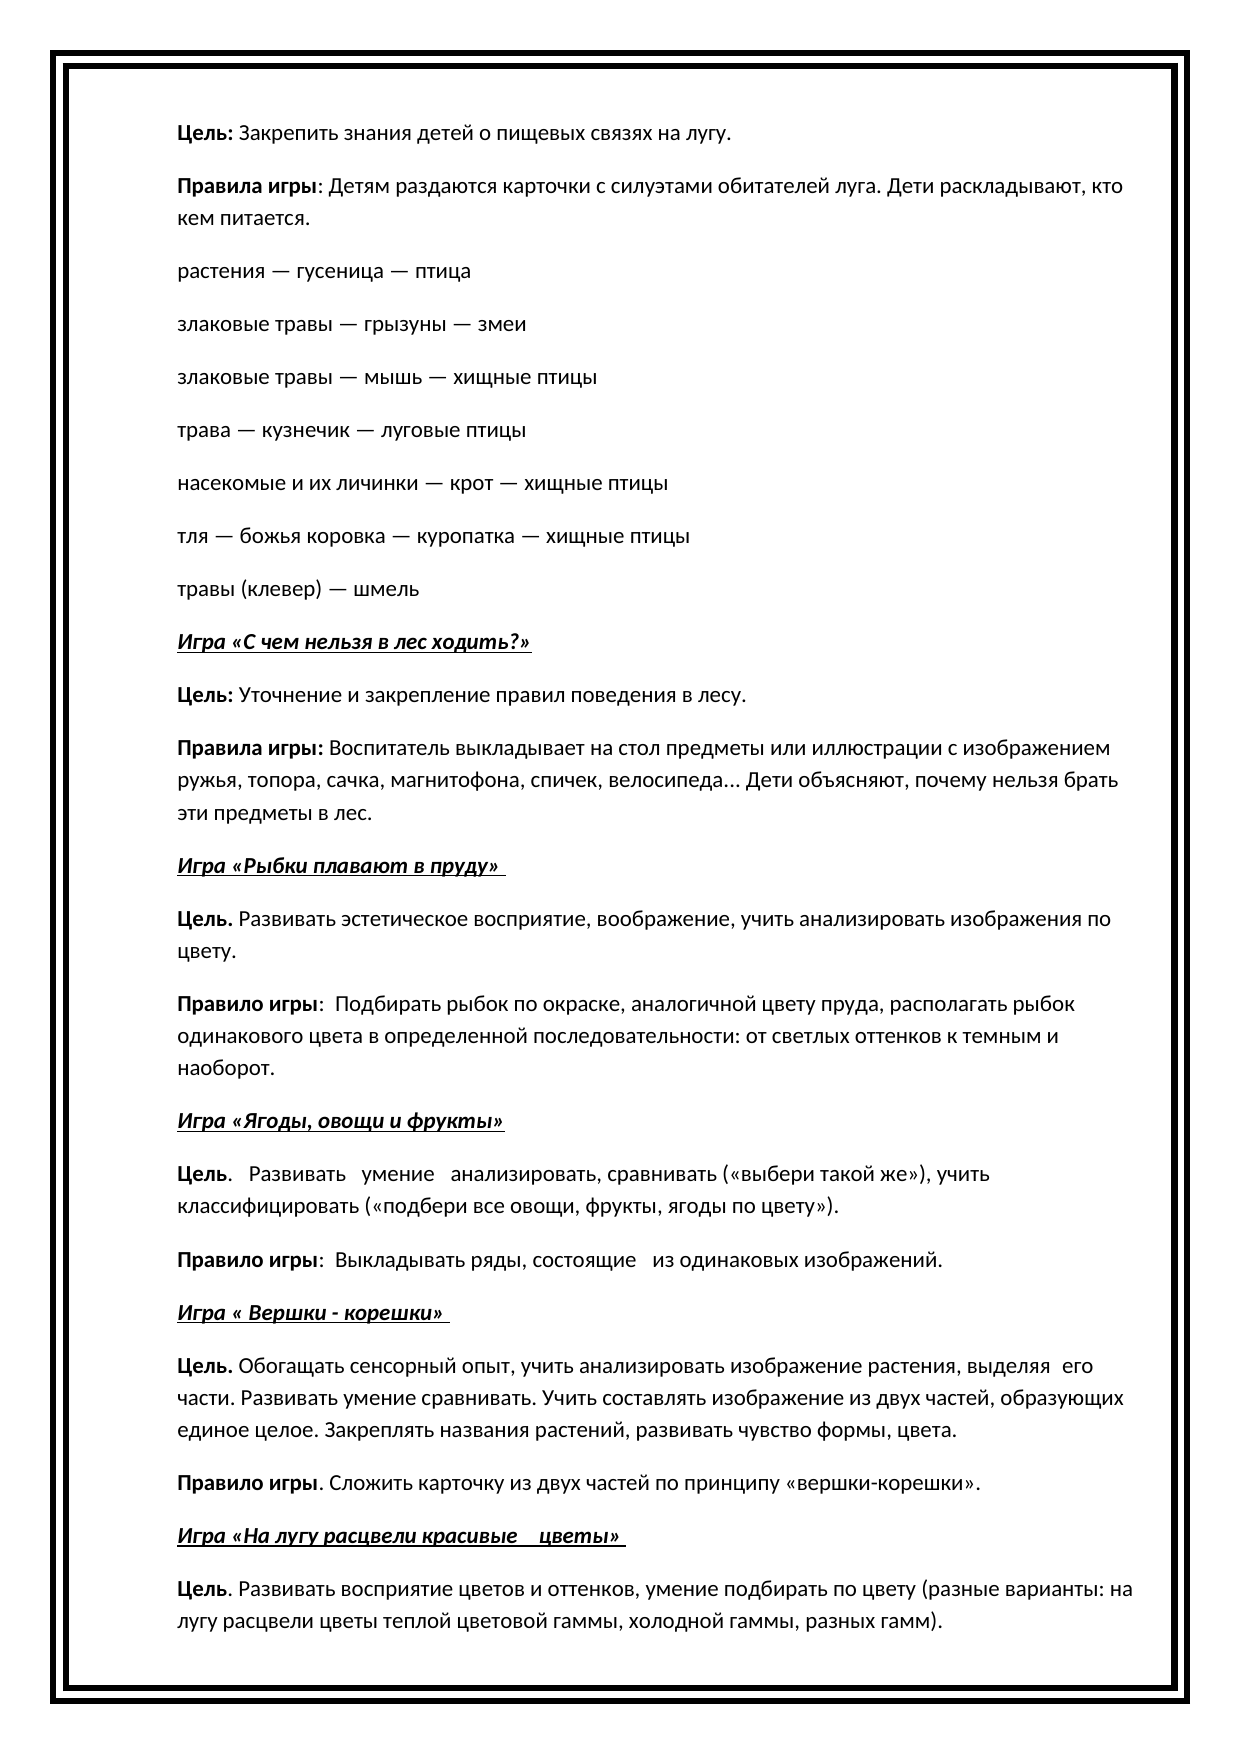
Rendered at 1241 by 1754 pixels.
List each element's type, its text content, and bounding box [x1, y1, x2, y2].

text Игра «Рыбки плавают в пруду» [177, 851, 1152, 879]
text Игра «Ягоды, овощи и фрукты» [177, 1106, 1152, 1134]
text злаковые травы — грызуны — змеи [177, 309, 1152, 337]
text Игра « Вершки - корешки» [177, 1298, 1152, 1326]
text Цель. Обогащать сенсорный опыт, учить анализировать изображение растения, выделяя его части. Развивать умение сравнивать. Учить составлять изображение из двух частей, образующих единое целое. Закреплять названия растений, развивать чувство формы, цвета. [177, 1351, 1152, 1443]
text Цель. Развивать эстетическое восприятие, воображение, учить анализировать изображения по цвету. [177, 904, 1152, 964]
text насекомые и их личинки — крот — хищные птицы [177, 468, 1152, 496]
text Правило игры. Сложить карточку из двух частей по принципу «вершки-корешки». [177, 1468, 1152, 1496]
text Цель: Уточнение и закрепление правил поведения в лесу. [177, 680, 1152, 708]
text Игра «На лугу расцвели красивые цветы» [177, 1521, 1152, 1549]
text трава — кузнечик — луговые птицы [177, 415, 1152, 443]
text злаковые травы — мышь — хищные птицы [177, 362, 1152, 390]
text травы (клевер) — шмель [177, 574, 1152, 602]
text Цель: Закрепить знания детей о пищевых связях на лугу. [177, 118, 1152, 146]
text Цель. Развивать умение анализировать, сравнивать («выбери такой же»), учить классифицировать («подбери все овощи, фрукты, ягоды по цвету»). [177, 1159, 1152, 1220]
text Игра «С чем нельзя в лес ходить?» [177, 627, 1152, 655]
text Правило игры: Подбирать рыбок по окраске, аналогичной цвету пруда, располагать рыбок одинакового цвета в определенной последовательности: от светлых оттенков к темным и наоборот. [177, 989, 1152, 1081]
text Правила игры: Детям раздаются карточки с силуэтами обитателей луга. Дети раскладывают, кто кем питается. [177, 171, 1152, 231]
text тля — божья коровка — куропатка — хищные птицы [177, 521, 1152, 549]
text Правила игры: Воспитатель выкладывает на стол предметы или иллюстрации с изображением ружья, топора, сачка, магнитофона, спичек, велосипеда... Дети объясняют, почему нельзя брать эти предметы в лес. [177, 733, 1152, 826]
text Цель. Развивать восприятие цветов и оттенков, умение подбирать по цвету (разные варианты: на лугу расцвели цветы теплой цветовой гаммы, холодной гаммы, разных гамм). [177, 1574, 1152, 1634]
text Правило игры: Выкладывать ряды, состоящие из одинаковых изображений. [177, 1245, 1152, 1273]
text растения — гусеница — птица [177, 256, 1152, 284]
